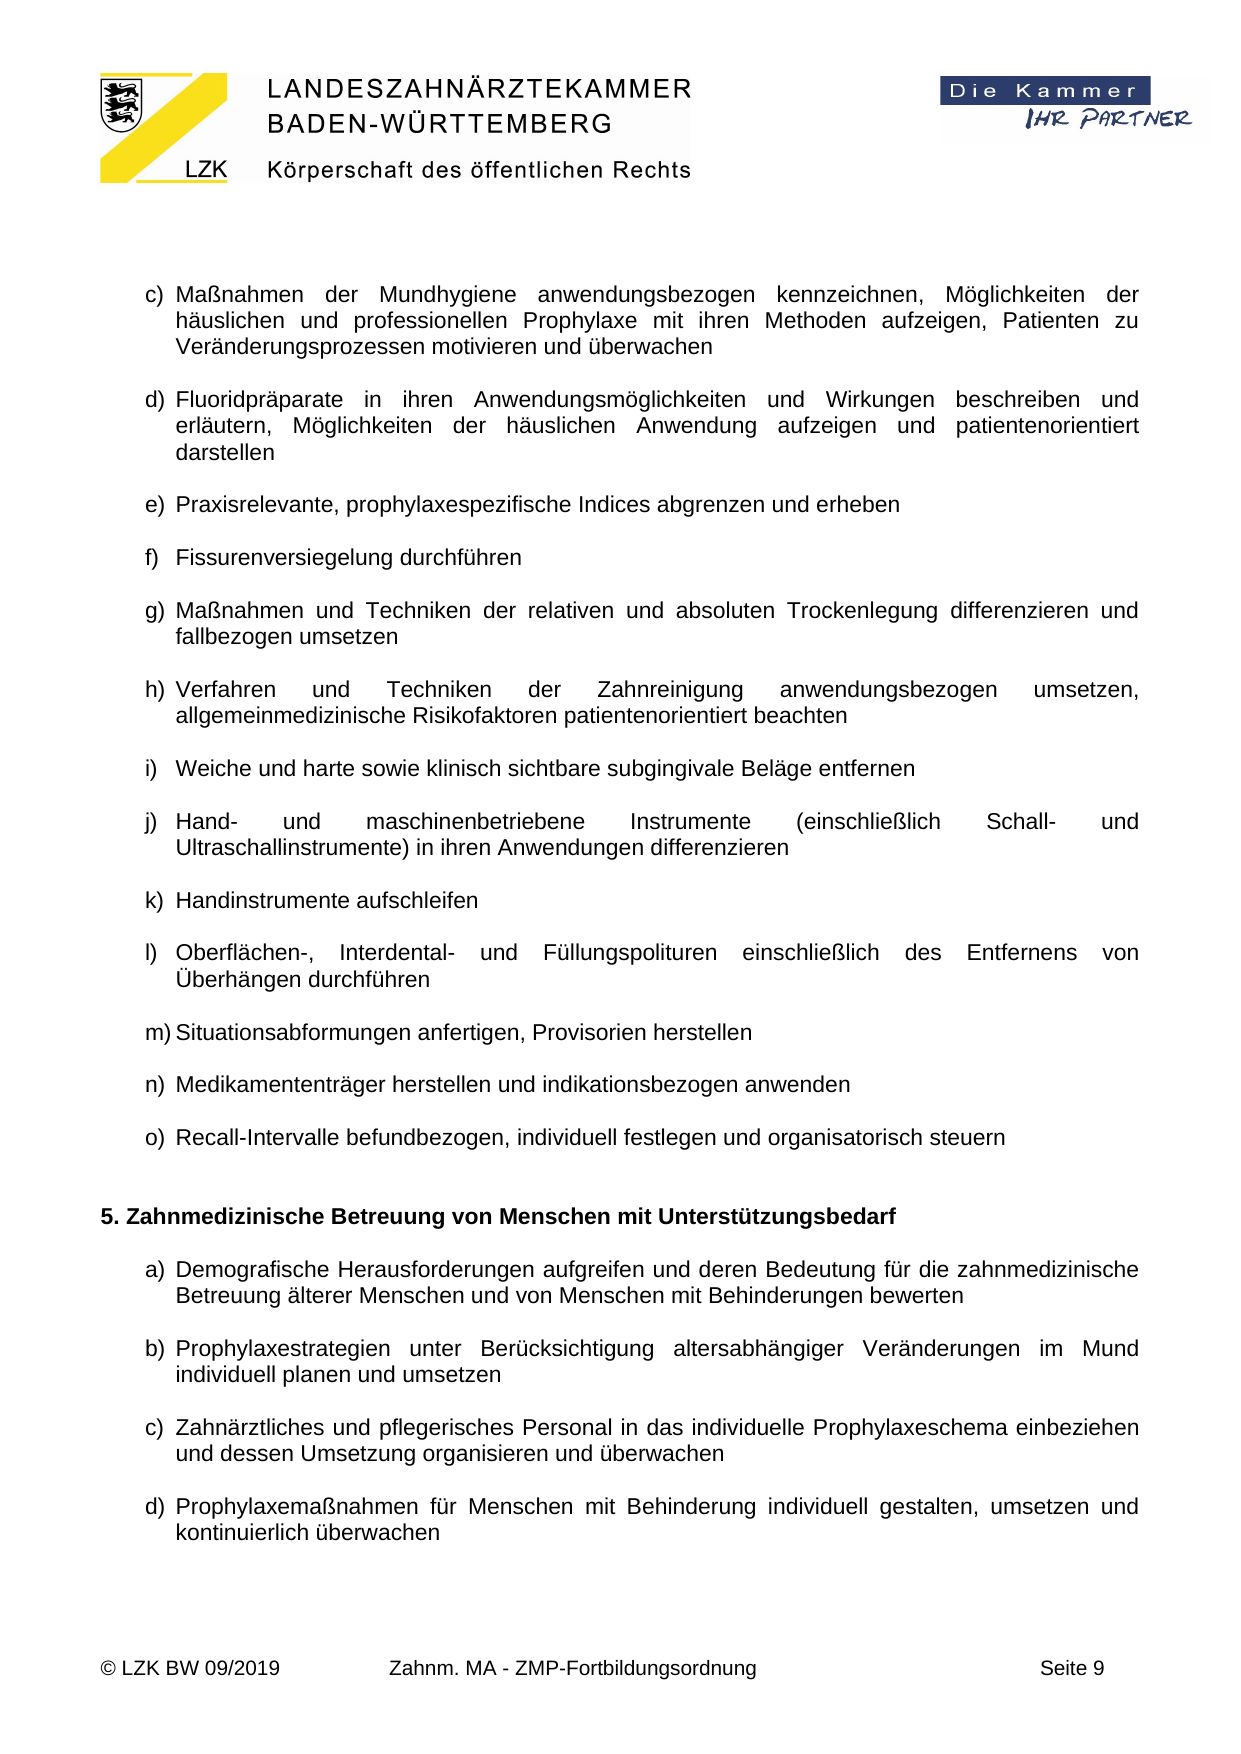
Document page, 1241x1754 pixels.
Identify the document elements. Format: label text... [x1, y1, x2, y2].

list Demografische Herausforderungen aufgreifen und deren Bedeutung für die zahnmedizinische Betreuung älterer Menschen und von Menschen mit Behinderungen bewerten [145, 1256, 1140, 1308]
list Oberflächen-, Interdental- und Füllungspolituren einschließlich des Entfernens von Überhängen durchführen [145, 939, 1140, 992]
list Medikamententräger herstellen und indikationsbezogen anwenden [145, 1071, 1140, 1097]
list Prophylaxestrategien unter Berücksichtigung altersabhängiger Veränderungen im Mund individuell planen und umsetzen [145, 1335, 1140, 1387]
list Fluoridpräparate in ihren Anwendungsmöglichkeiten und Wirkungen beschreiben und erläutern, Möglichkeiten der häuslichen Anwendung aufzeigen und patientenorientiert darstellen [145, 386, 1140, 465]
picture [940, 76, 1213, 143]
list Recall-Intervalle befundbezogen, individuell festlegen und organisatorisch steuern [145, 1124, 1140, 1150]
text 5. Zahnmedizinische Betreuung von Menschen mit Unterstützungsbedarf [100, 1203, 1140, 1229]
list Fissurenversiegelung durchführen [145, 544, 1140, 570]
list Prophylaxemaßnahmen für Menschen mit Behinderung individuell gestalten, umsetzen und kontinuierlich überwachen [145, 1493, 1140, 1546]
list Weiche und harte sowie klinisch sichtbare subgingivale Beläge entfernen [145, 755, 1140, 781]
list Verfahren und Techniken der Zahnreinigung anwendungsbezogen umsetzen, allgemeinmedizinische Risikofaktoren patientenorientiert beachten [145, 676, 1140, 728]
list Maßnahmen der Mundhygiene anwendungsbezogen kennzeichnen, Möglichkeiten der häuslichen und professionellen Prophylaxe mit ihren Methoden aufzeigen, Patienten zu Veränderungsprozessen motivieren und überwachen [145, 281, 1140, 359]
list Handinstrumente aufschleifen [145, 887, 1140, 913]
picture [100, 73, 691, 183]
list Praxisrelevante, prophylaxespezifische Indices abgrenzen und erheben [145, 491, 1140, 518]
list Hand- und maschinenbetriebene Instrumente (einschließlich Schall- und Ultraschallinstrumente) in ihren Anwendungen differenzieren [145, 808, 1140, 860]
list Maßnahmen und Techniken der relativen und absoluten Trockenlegung differenzieren und fallbezogen umsetzen [145, 597, 1140, 649]
list Situationsabformungen anfertigen, Provisorien herstellen [145, 1018, 1140, 1045]
list Zahnärztliches und pflegerisches Personal in das individuelle Prophylaxeschema einbeziehen und dessen Umsetzung organisieren und überwachen [145, 1414, 1140, 1466]
